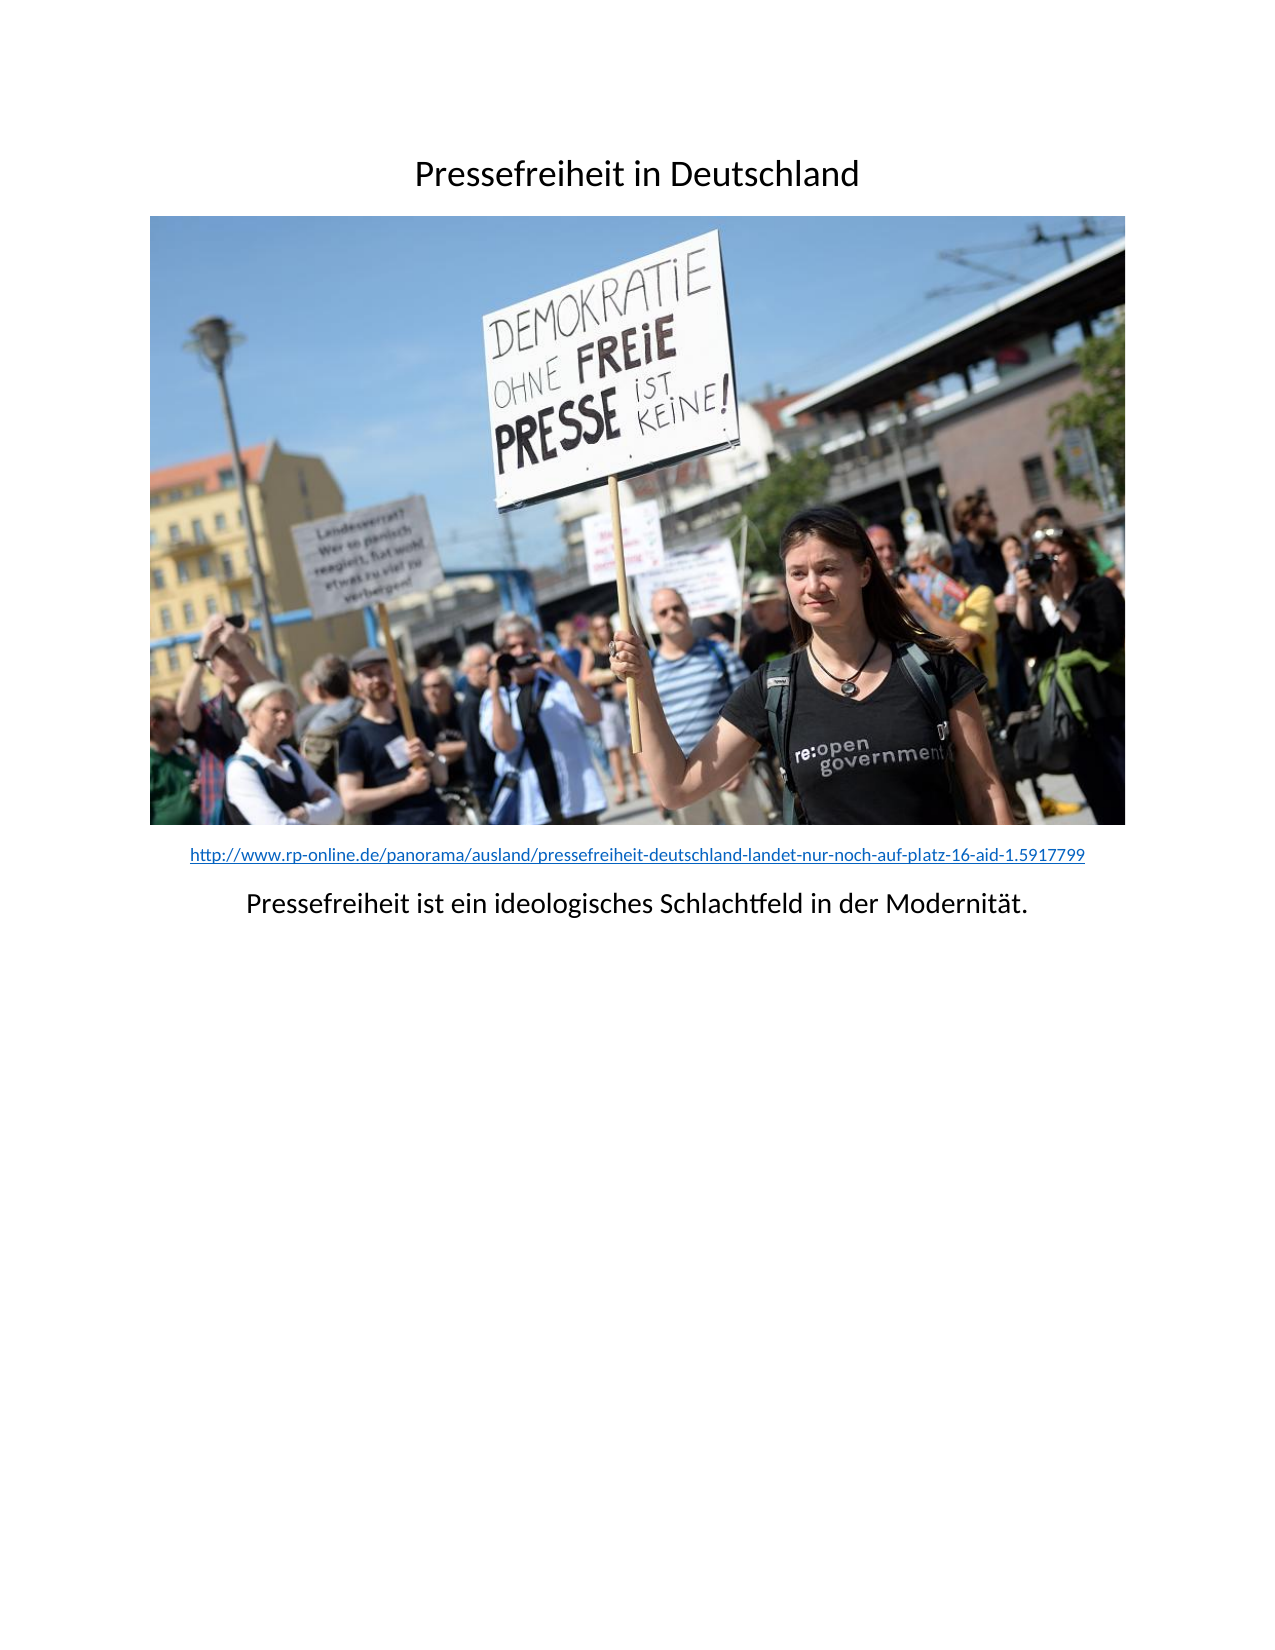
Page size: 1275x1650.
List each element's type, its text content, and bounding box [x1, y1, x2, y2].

text http://www.rp-online.de/panorama/ausland/pressefreiheit-deutschland-landet-nur-noch-auf-platz-16-aid-1.5917799 [150, 844, 1125, 867]
picture [150, 216, 1125, 825]
text Pressefreiheit ist ein ideologisches Schlachtfeld in der Modernität. [150, 885, 1125, 921]
text Pressefreiheit in Deutschland [150, 150, 1125, 196]
